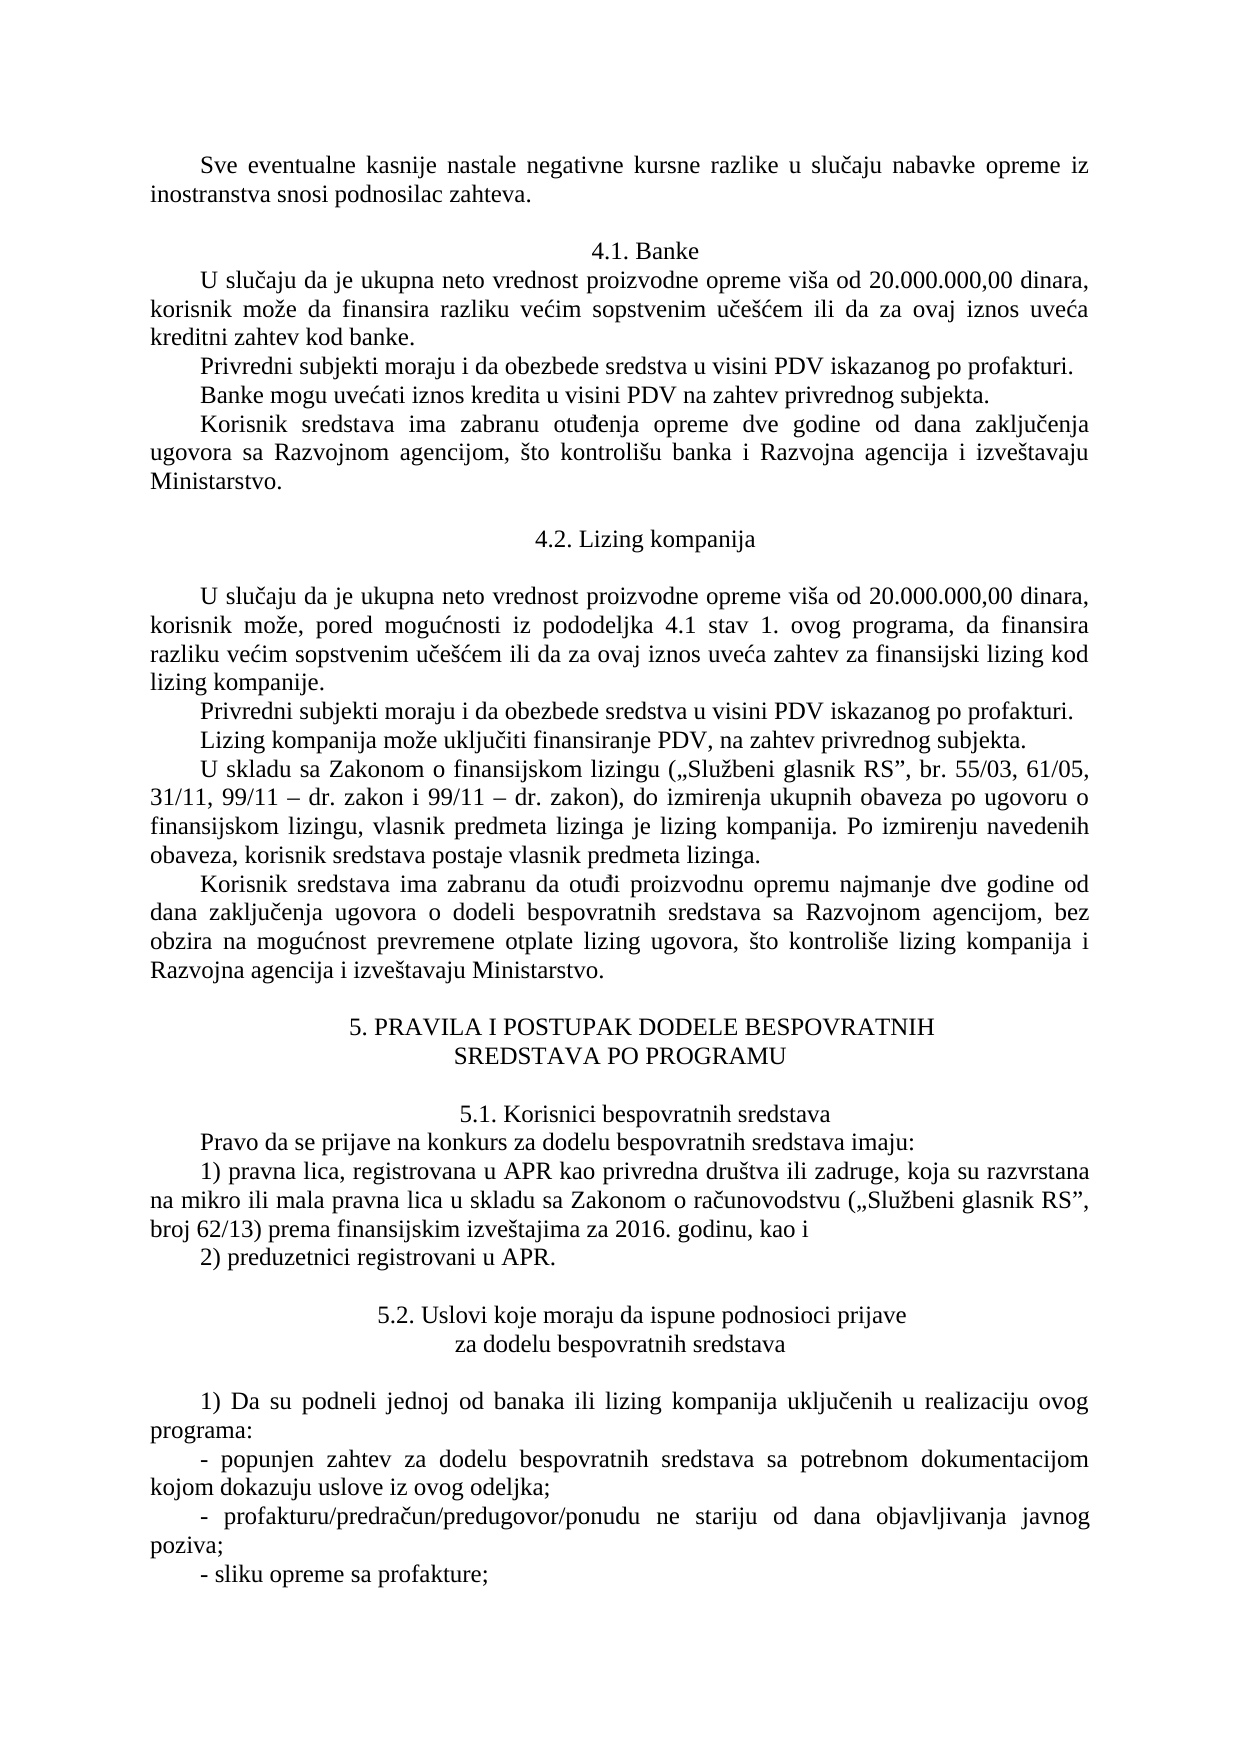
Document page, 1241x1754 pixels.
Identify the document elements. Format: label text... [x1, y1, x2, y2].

text 5.2. Uslovi koje moraju da ispune podnosioci prijave za dodelu bespovratnih sredstava [150, 1300, 1090, 1357]
text - profakturu/predračun/predugovor/ponudu ne stariju od dana objavljivanja javnog poziva; [150, 1501, 1090, 1559]
text - sliku opreme sa profakture; [150, 1559, 1090, 1587]
text Banke mogu uvećati iznos kredita u visini PDV na zahtev privrednog subjekta. [150, 380, 1090, 409]
text 5. PRAVILA I POSTUPAK DODELE BESPOVRATNIH SREDSTAVA PO PROGRAMU [150, 1012, 1090, 1070]
text Sve eventualne kasnije nastale negativne kursne razlike u slučaju nabavke opreme iz inostranstva snosi podnosilac zahteva. [150, 150, 1090, 207]
text Korisnik sredstava ima zabranu otuđenja opreme dve godine od dana zaključenja ugovora sa Razvojnom agencijom, što kontrolišu banka i Razvojna agencija i izveštavaju Ministarstvo. [150, 409, 1090, 495]
text U slučaju da je ukupna neto vrednost proizvodne opreme viša od 20.000.000,00 dinara, korisnik može da finansira razliku većim sopstvenim učešćem ili da za ovaj iznos uveća kreditni zahtev kod banke. [150, 265, 1090, 351]
text Privredni subjekti moraju i da obezbede sredstva u visini PDV iskazanog po profakturi. [150, 696, 1090, 725]
text Korisnik sredstava ima zabranu da otuđi proizvodnu opremu najmanje dve godine od dana zaključenja ugovora o dodeli bespovratnih sredstava sa Razvojnom agencijom, bez obzira na mogućnost prevremene otplate lizing ugovora, što kontroliše lizing kompanija i Razvojna agencija i izveštavaju Ministarstvo. [150, 869, 1090, 984]
text 1) pravna lica, registrovana u APR kao privredna društva ili zadruge, koja su razvrstana na mikro ili mala pravna lica u skladu sa Zakonom o računovodstvu („Službeni glasnik RS”, broj 62/13) prema finansijskim izveštajima za 2016. godinu, kao i [150, 1156, 1090, 1242]
text 5.1. Korisnici bespovratnih sredstava [150, 1099, 1090, 1127]
text - popunjen zahtev za dodelu bespovratnih sredstava sa potrebnom dokumentacijom kojom dokazuju uslove iz ovog odeljka; [150, 1444, 1090, 1501]
text Pravo da se prijave na konkurs za dodelu bespovratnih sredstava imaju: [150, 1127, 1090, 1156]
text 4.2. Lizing kompanija [150, 524, 1090, 552]
text Lizing kompanija može uključiti finansiranje PDV, na zahtev privrednog subjekta. [150, 725, 1090, 754]
text Privredni subjekti moraju i da obezbede sredstva u visini PDV iskazanog po profakturi. [150, 351, 1090, 380]
text 4.1. Banke [150, 236, 1090, 265]
text U skladu sa Zakonom o finansijskom lizingu („Službeni glasnik RS”, br. 55/03, 61/05, 31/11, 99/11 – dr. zakon i 99/11 – dr. zakon), do izmirenja ukupnih obaveza po ugovoru o finansijskom lizingu, vlasnik predmeta lizinga je lizing kompanija. Po izmirenju navedenih obaveza, korisnik sredstava postaje vlasnik predmeta lizinga. [150, 754, 1090, 869]
text U slučaju da je ukupna neto vrednost proizvodne opreme viša od 20.000.000,00 dinara, korisnik može, pored mogućnosti iz pododeljka 4.1 stav 1. ovog programa, da finansira razliku većim sopstvenim učešćem ili da za ovaj iznos uveća zahtev za finansijski lizing kod lizing kompanije. [150, 581, 1090, 696]
text 2) preduzetnici registrovani u APR. [150, 1242, 1090, 1271]
text 1) Da su podneli jednoj od banaka ili lizing kompanija uključenih u realizaciju ovog programa: [150, 1386, 1090, 1444]
